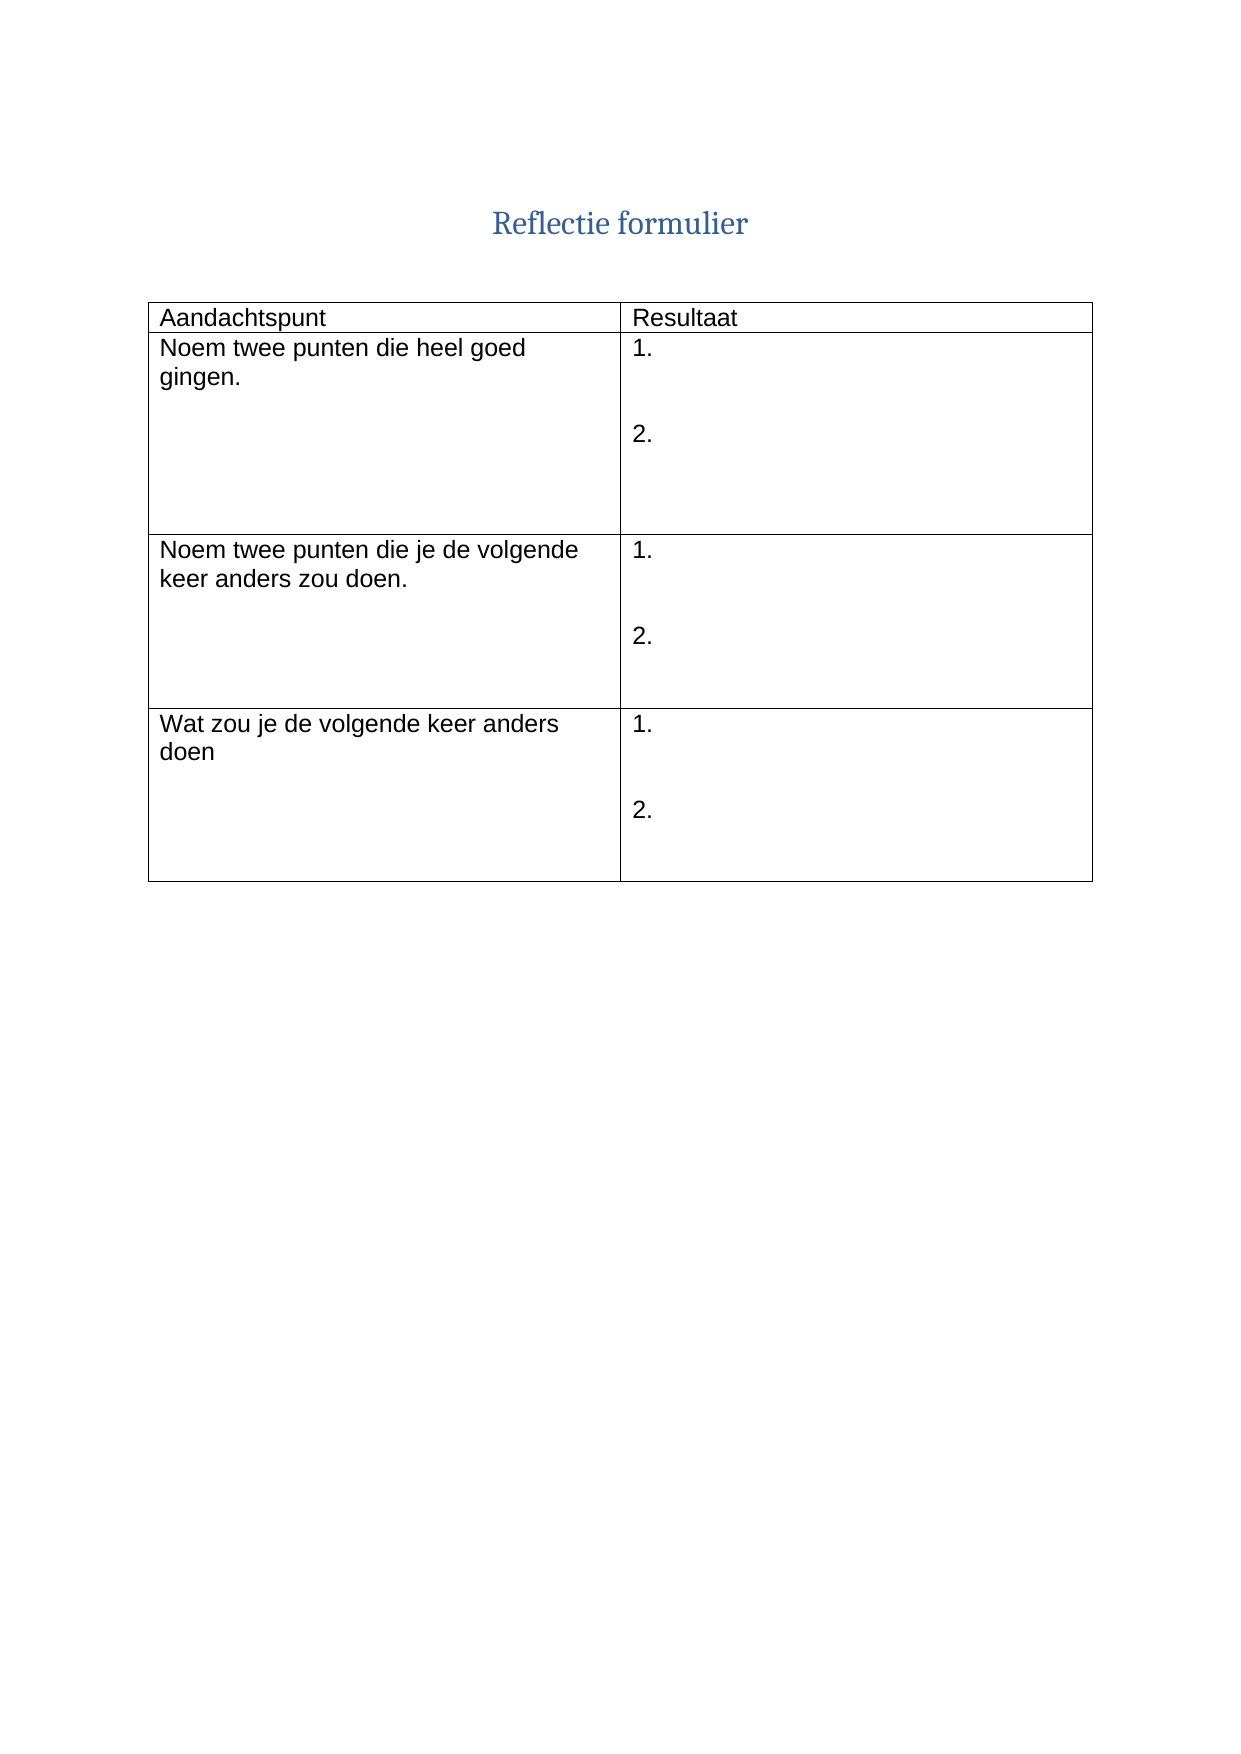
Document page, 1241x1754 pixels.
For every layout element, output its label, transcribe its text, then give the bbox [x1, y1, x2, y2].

table_cell 1. 2. [621, 709, 1092, 881]
table_cell Noem twee punten die heel goed gingen. [149, 333, 620, 534]
table_cell Noem twee punten die je de volgende keer anders zou doen. [149, 535, 620, 707]
table_cell 1. 2. [621, 333, 1092, 534]
subtitle Reflectie formulier [148, 205, 1093, 243]
table_header Aandachtspunt [149, 303, 620, 332]
table_header Resultaat [621, 303, 1092, 332]
table_cell Wat zou je de volgende keer anders doen [149, 709, 620, 881]
table_cell 1. 2. [621, 535, 1092, 707]
